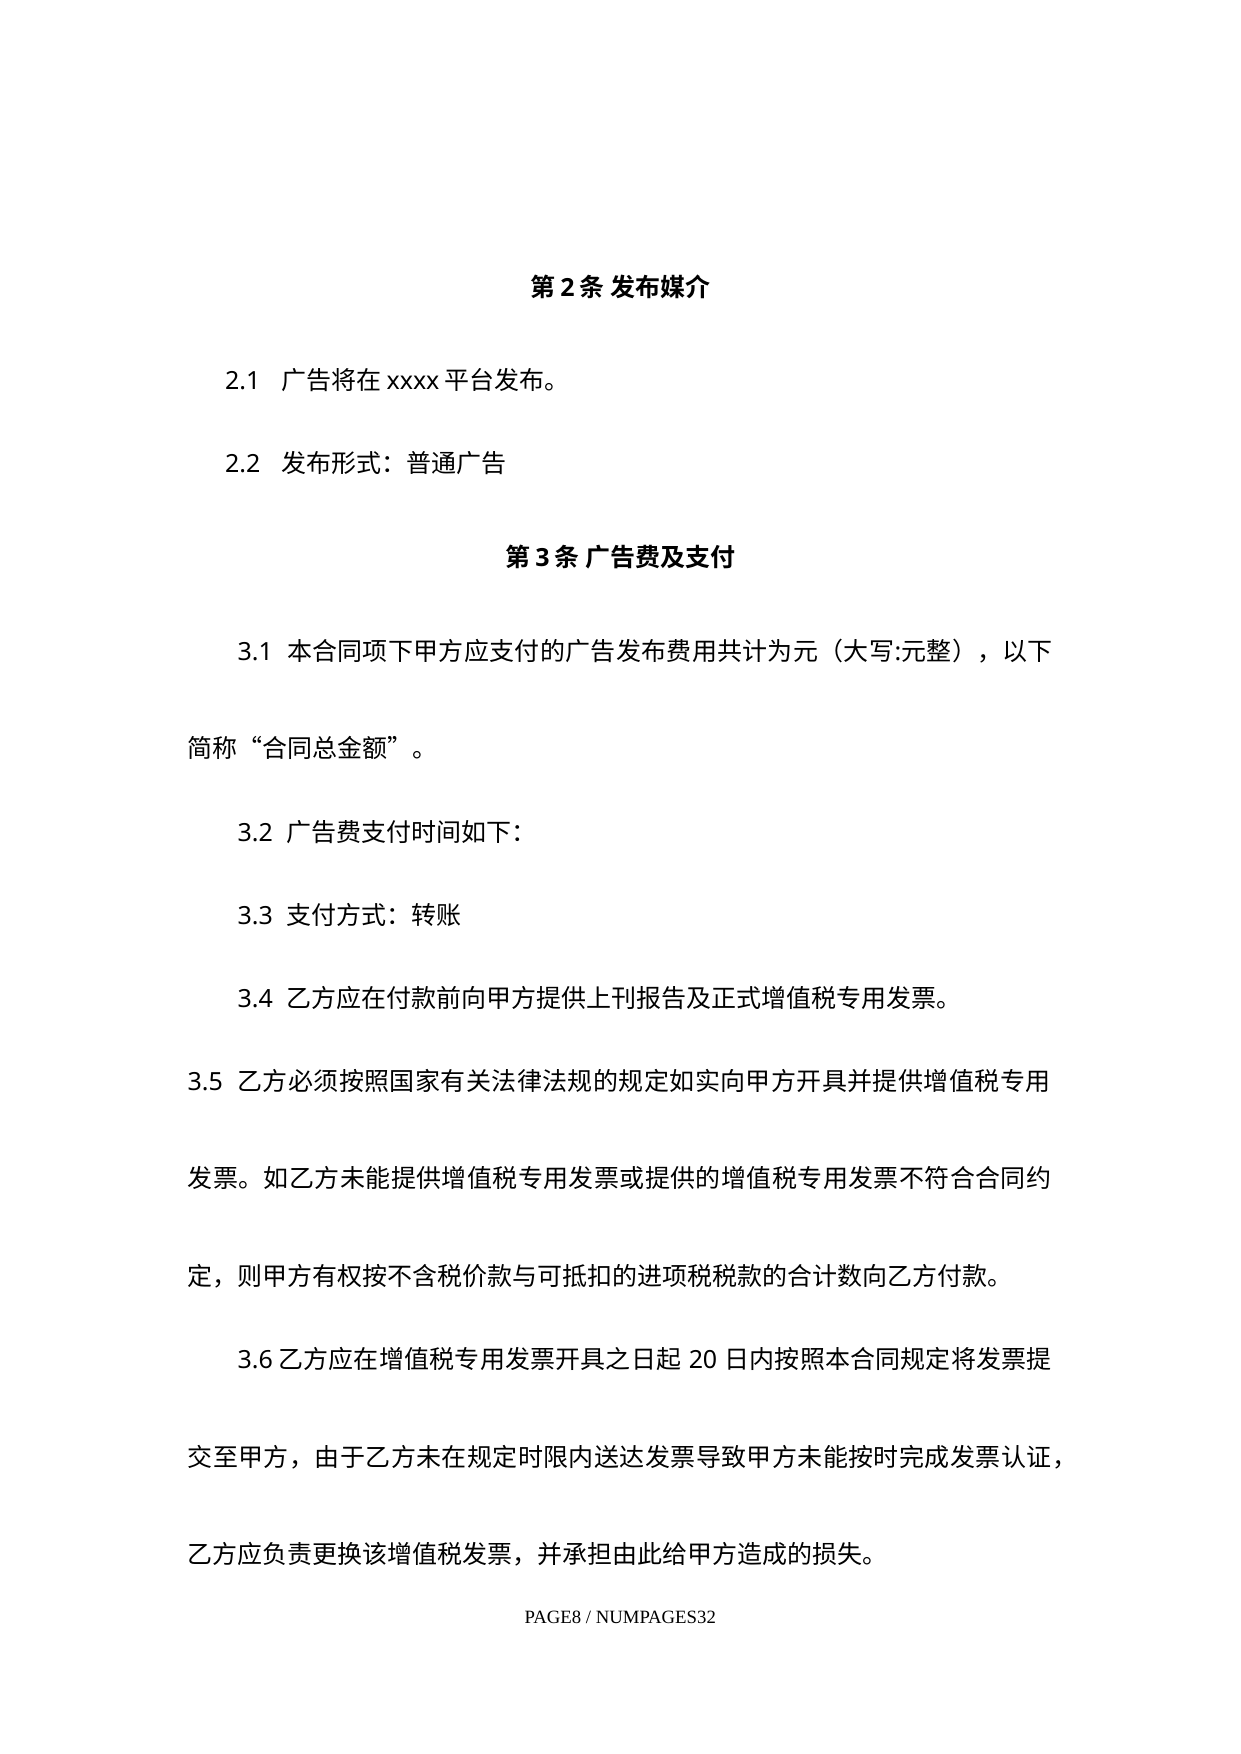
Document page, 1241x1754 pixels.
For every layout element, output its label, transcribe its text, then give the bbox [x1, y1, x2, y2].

text 3.6乙方应在增值税专用发票开具之日起 20 日内按照本合同规定将发票提交至甲方，由于乙方未在规定时限内送达发票导致甲方未能按时完成发票认证，乙方应负责更换该增值税发票，并承担由此给甲方造成的损失。 [187, 1325, 1053, 1585]
text 3.4 乙方应在付款前向甲方提供上刊报告及正式增值税专用发票。 [187, 964, 1053, 1029]
subtitle 第3条 广告费及支付 [187, 538, 1053, 574]
text 3.3 支付方式：转账 [187, 881, 1053, 946]
text 2.1 广告将在xxxx平台发布。 [187, 346, 1053, 411]
text 2.2 发布形式：普通广告 [187, 429, 1053, 494]
text 3.1 本合同项下甲方应支付的广告发布费用共计为元（大写:元整），以下简称“合同总金额”。 [187, 617, 1053, 779]
text 3.5 乙方必须按照国家有关法律法规的规定如实向甲方开具并提供增值税专用发票。如乙方未能提供增值税专用发票或提供的增值税专用发票不符合合同约定，则甲方有权按不含税价款与可抵扣的进项税税款的合计数向乙方付款。 [187, 1047, 1053, 1307]
text 3.2 广告费支付时间如下： [187, 798, 1053, 863]
subtitle 第2条 发布媒介 [187, 267, 1053, 303]
